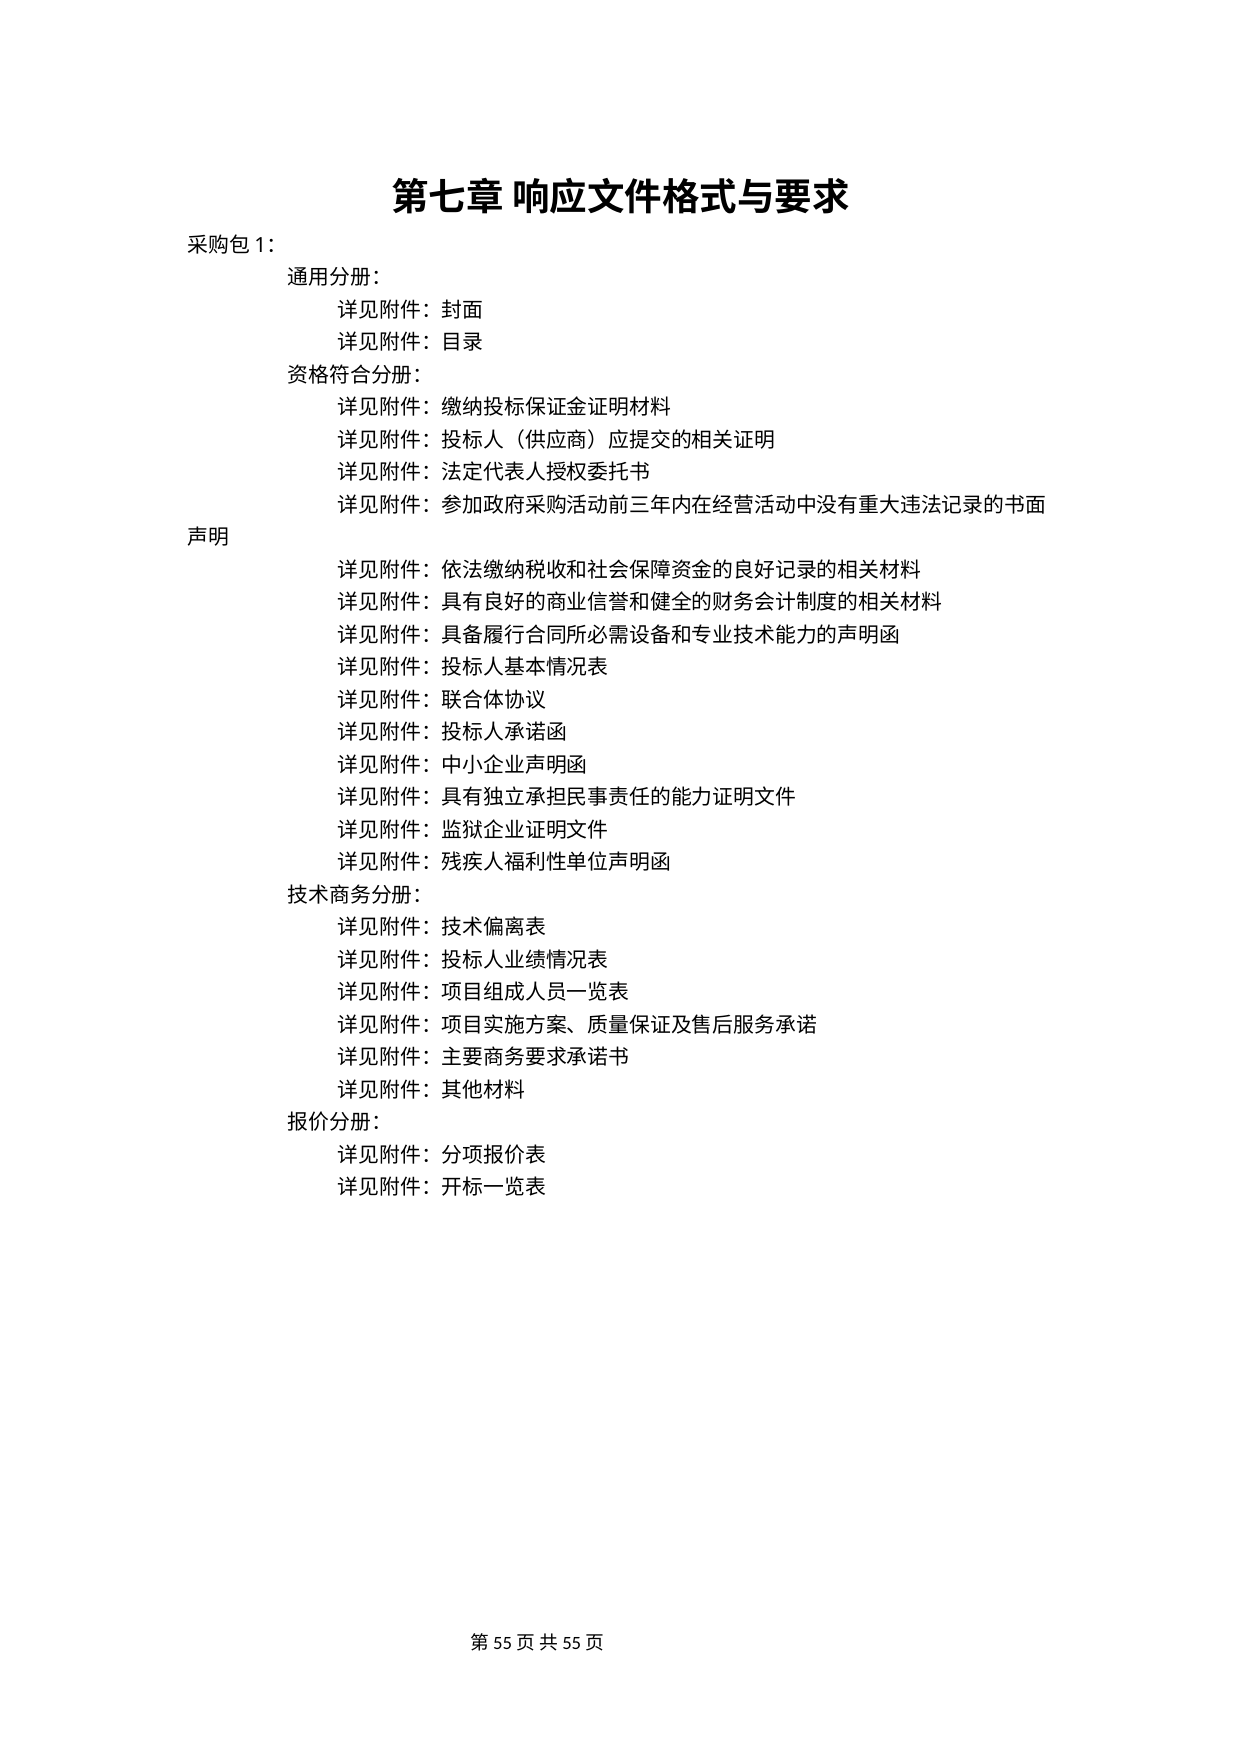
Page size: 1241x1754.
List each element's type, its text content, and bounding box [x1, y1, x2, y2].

text 采购包1： [187, 227, 1053, 259]
text 详见附件：残疾人福利性单位声明函 [187, 844, 1053, 877]
text 详见附件：项目实施方案、质量保证及售后服务承诺 [187, 1007, 1053, 1039]
text 详见附件：缴纳投标保证金证明材料 [187, 389, 1053, 422]
text 详见附件：技术偏离表 [187, 909, 1053, 942]
text 详见附件：开标一览表 [187, 1169, 1053, 1202]
text 详见附件：中小企业声明函 [187, 747, 1053, 779]
text 详见附件：投标人承诺函 [187, 714, 1053, 747]
text 详见附件：法定代表人授权委托书 [187, 454, 1053, 487]
text 详见附件：参加政府采购活动前三年内在经营活动中没有重大违法记录的书面声明 [187, 487, 1053, 552]
text 详见附件：其他材料 [187, 1072, 1053, 1104]
text 详见附件：具有独立承担民事责任的能力证明文件 [187, 779, 1053, 812]
text 详见附件：投标人（供应商）应提交的相关证明 [187, 422, 1053, 454]
text 通用分册： [187, 259, 1053, 292]
text 详见附件：具备履行合同所必需设备和专业技术能力的声明函 [187, 617, 1053, 649]
text 详见附件：依法缴纳税收和社会保障资金的良好记录的相关材料 [187, 552, 1053, 584]
text 详见附件：联合体协议 [187, 682, 1053, 714]
text 详见附件：分项报价表 [187, 1137, 1053, 1169]
text 技术商务分册： [187, 877, 1053, 909]
text 详见附件：具有良好的商业信誉和健全的财务会计制度的相关材料 [187, 584, 1053, 617]
text 第七章 响应文件格式与要求 [187, 162, 1053, 227]
text 详见附件：主要商务要求承诺书 [187, 1039, 1053, 1072]
text 详见附件：投标人基本情况表 [187, 649, 1053, 682]
text 详见附件：监狱企业证明文件 [187, 812, 1053, 844]
text 资格符合分册： [187, 357, 1053, 389]
text 详见附件：投标人业绩情况表 [187, 942, 1053, 974]
text 详见附件：目录 [187, 324, 1053, 357]
text 报价分册： [187, 1104, 1053, 1137]
text 详见附件：项目组成人员一览表 [187, 974, 1053, 1007]
text 详见附件：封面 [187, 292, 1053, 324]
